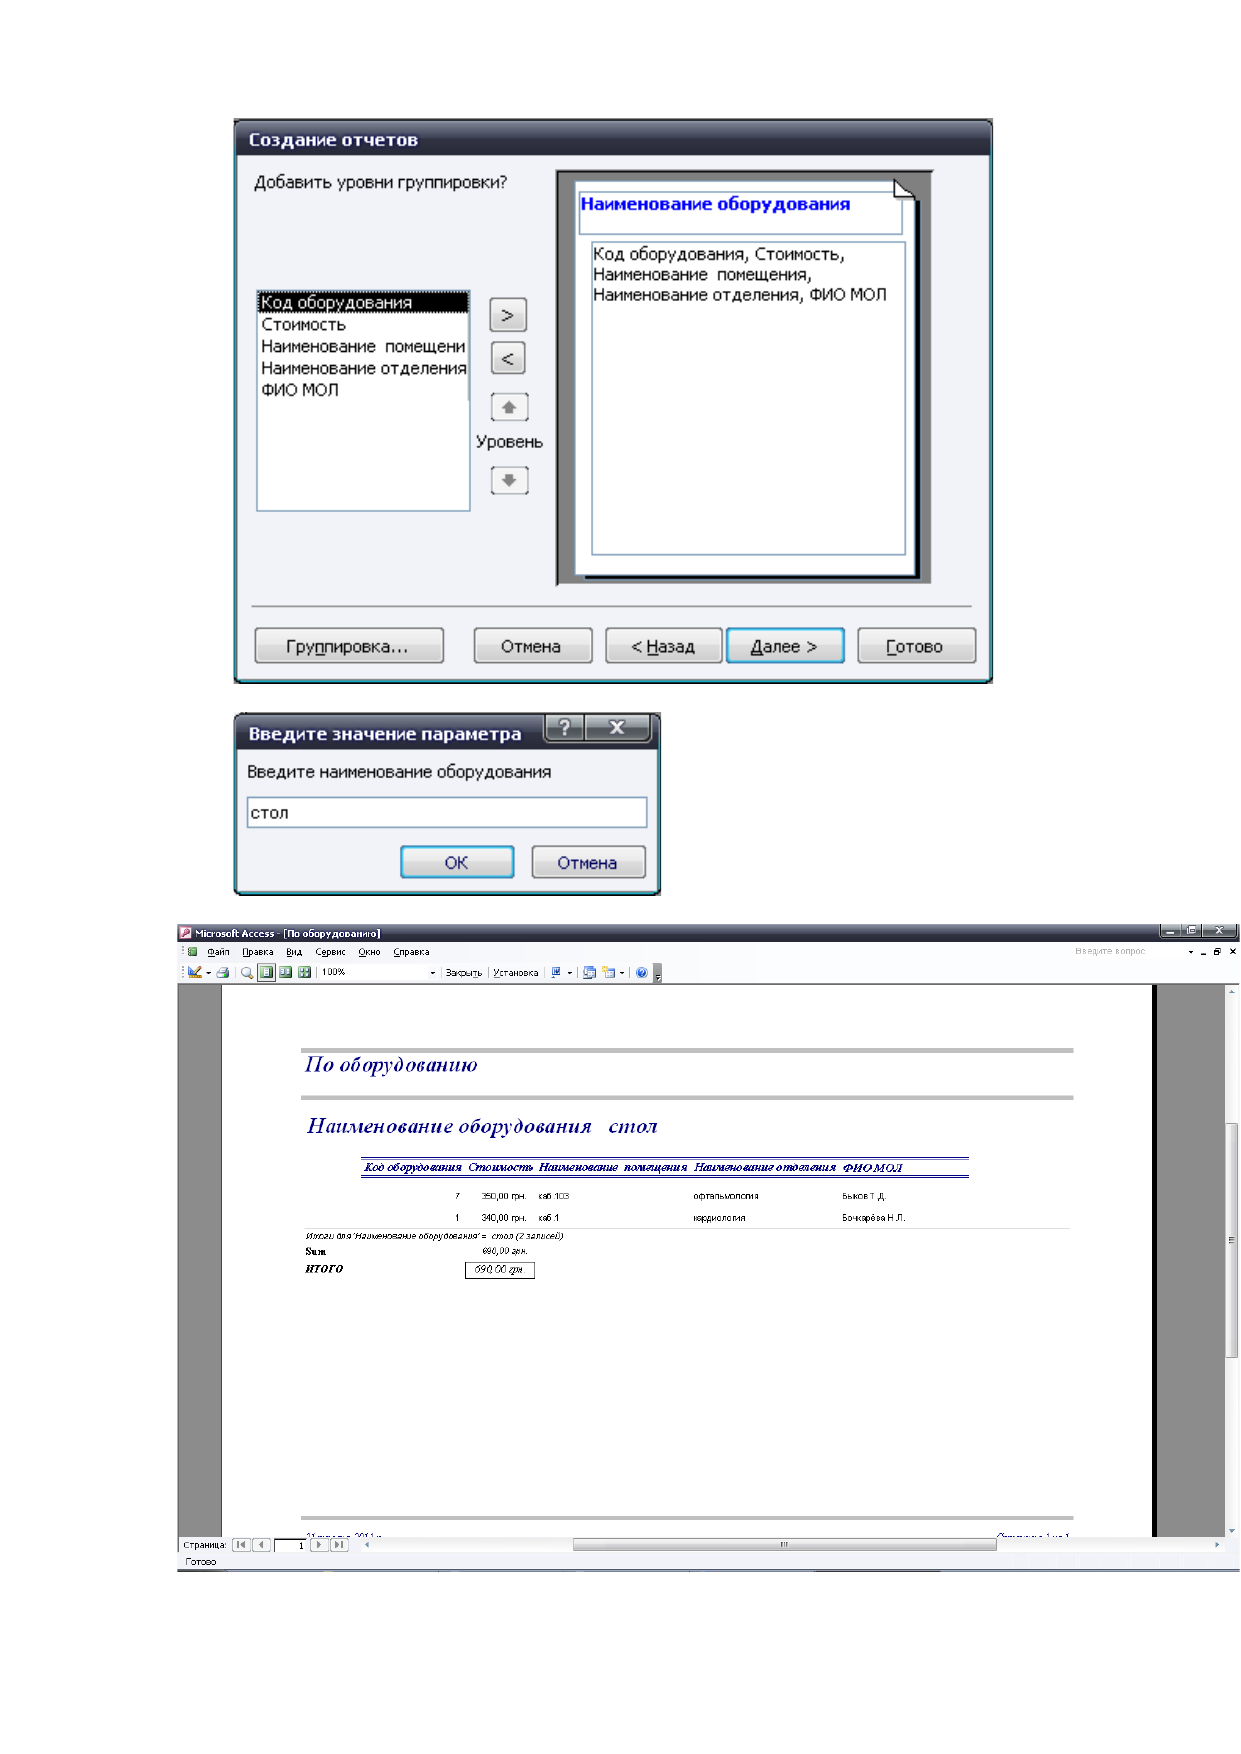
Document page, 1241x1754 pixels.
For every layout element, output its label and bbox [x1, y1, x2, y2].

picture [233, 118, 994, 684]
picture [233, 712, 662, 896]
picture [177, 924, 1240, 1572]
